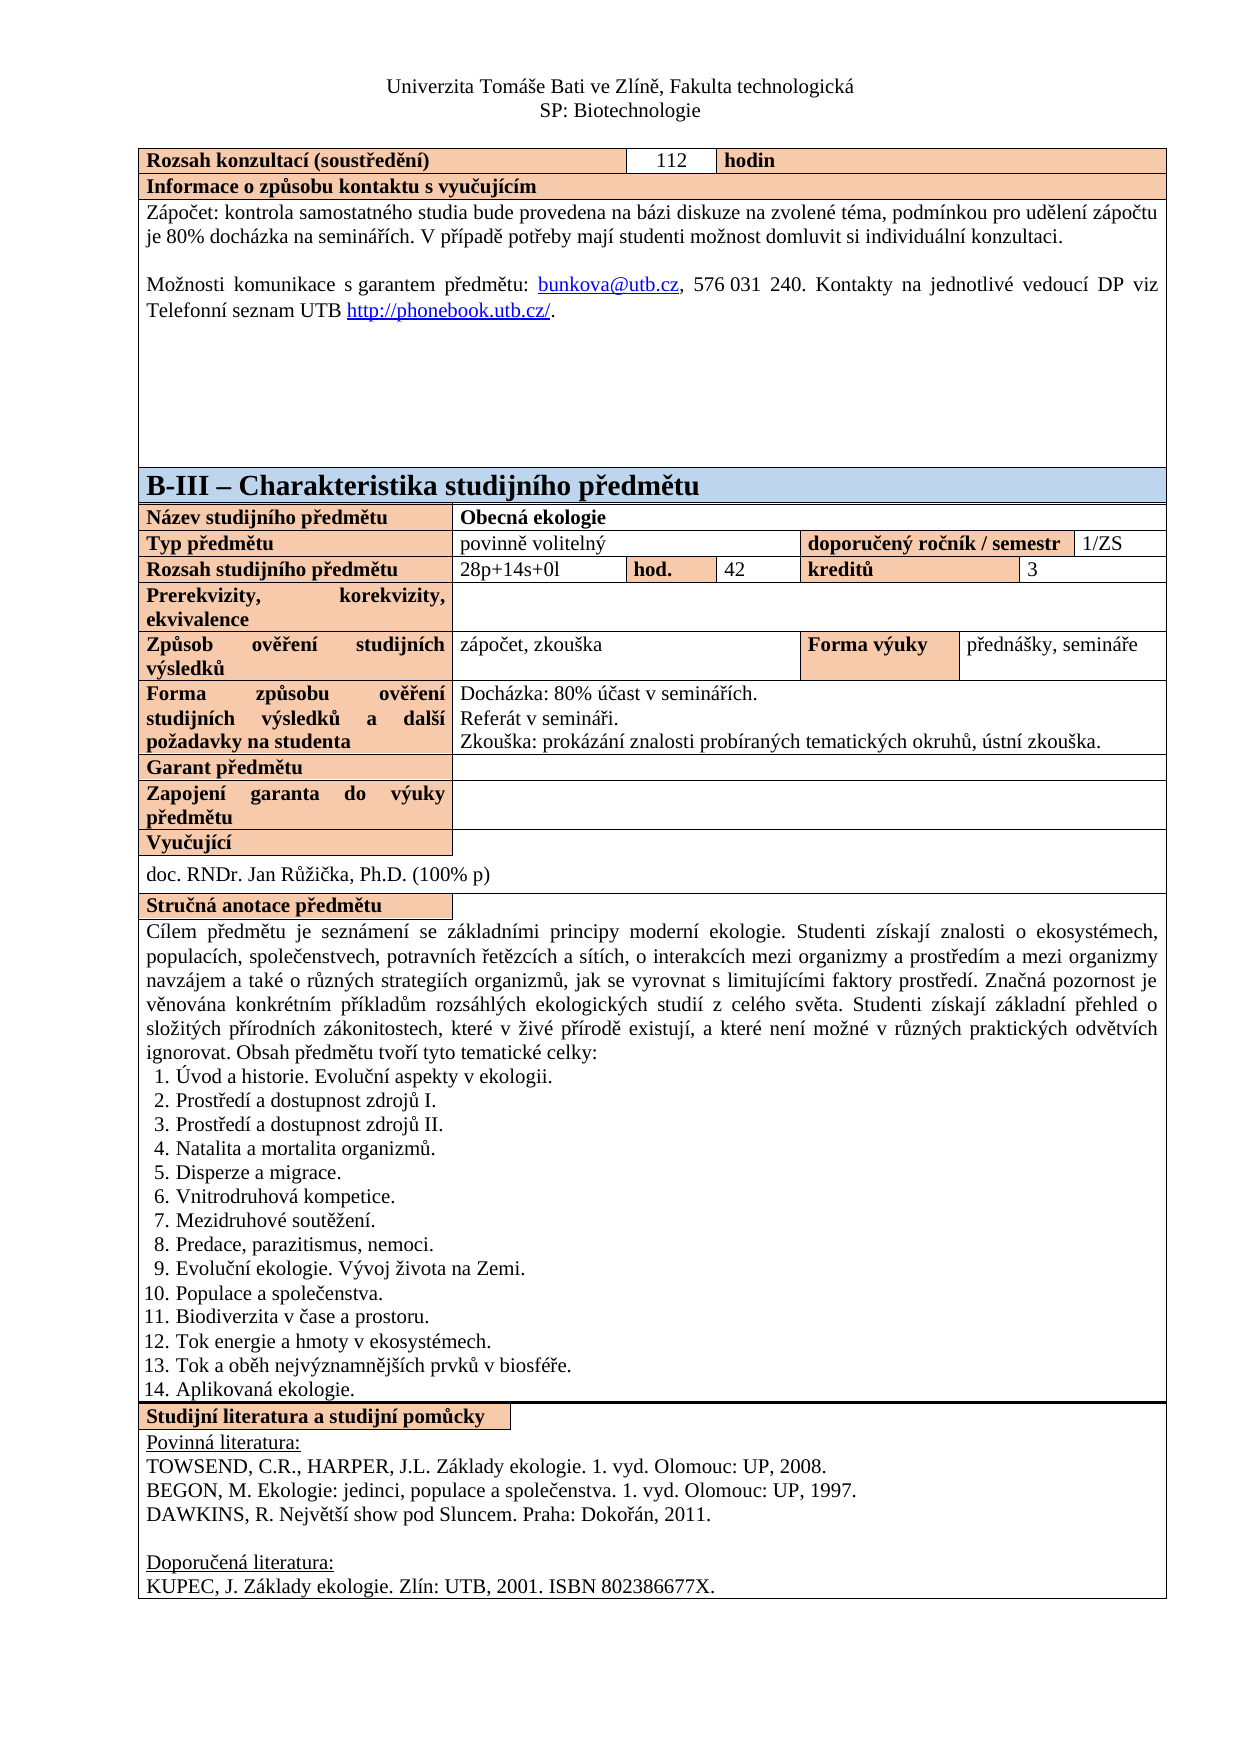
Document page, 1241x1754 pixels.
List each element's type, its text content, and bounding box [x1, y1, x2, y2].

table_cell [453, 894, 1166, 918]
table_cell Prerekvizity, korekvizity, ekvivalence [139, 583, 452, 631]
table_cell Obecná ekologie [453, 505, 1166, 530]
table_cell 112 [627, 149, 716, 173]
table_cell Forma způsobu ověření studijních výsledků a další požadavky na studenta [139, 681, 452, 753]
table_cell Garant předmětu [139, 755, 452, 779]
table_cell Cílem předmětu je seznámení se základními principy moderní ekologie. Studenti získají znalosti o ekosystémech, populacích, společenstvech, potravních řetězcích a sítích, o interakcích mezi organizmy a prostředím a mezi organizmy navzájem a také o různých strategiích organizmů, jak se vyrovnat s limitujícími faktory prostředí. Značná pozornost je věnována konkrétním příkladům rozsáhlých ekologických studií z celého světa. Studenti získají základní přehled o složitých přírodních zákonitostech, které v živé přírodě existují, a které není možné v různých praktických odvětvích ignorovat. Obsah předmětu tvoří tyto tematické celky: Úvod a historie. Evoluční aspekty v ekologii. Prostředí a dostupnost zdrojů I. Prostředí a dostupnost zdrojů II. Natalita a mortalita organizmů. Disperze a migrace. Vnitrodruhová kompetice. Mezidruhové soutěžení. Predace, parazitismus, nemoci. Evoluční ekologie. Vývoj života na Zemi. Populace a společenstva. Biodiverzita v čase a prostoru. Tok energie a hmoty v ekosystémech. Tok a oběh nejvýznamnějších prvků v biosféře. Aplikovaná ekologie. [139, 919, 1166, 1401]
table_cell Zapojení garanta do výuky předmětu [139, 781, 452, 829]
table_cell [453, 755, 1166, 779]
table_cell B-III – Charakteristika studijního předmětu [139, 468, 1166, 502]
table_cell 42 [717, 557, 800, 582]
table_cell [453, 781, 1166, 829]
table_cell 1/ZS [1075, 531, 1166, 556]
table_cell hod. [627, 557, 716, 582]
table_cell [453, 583, 1166, 631]
table_cell Rozsah konzultací (soustředění) [139, 149, 626, 173]
table_cell doc. RNDr. Jan Růžička, Ph.D. (100% p) [139, 855, 1166, 892]
table_cell 28p+14s+0l [453, 557, 626, 582]
table_cell hodin [717, 149, 1166, 173]
table_cell [511, 1404, 1166, 1429]
table_cell povinně volitelný [453, 531, 800, 556]
table_cell doporučený ročník / semestr [801, 531, 1074, 556]
table_cell Forma výuky [801, 632, 959, 680]
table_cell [139, 1429, 1166, 1598]
table_cell Studijní literatura a studijní pomůcky [139, 1404, 510, 1429]
table_cell zápočet, zkouška [453, 632, 800, 680]
table_cell Rozsah studijního předmětu [139, 557, 452, 582]
table_cell Název studijního předmětu [139, 505, 452, 530]
table_cell Vyučující [139, 830, 452, 855]
table_cell Docházka: 80% účast v seminářích. Referát v semináři. Zkouška: prokázání znalosti probíraných tematických okruhů, ústní zkouška. [453, 681, 1166, 753]
table_cell Informace o způsobu kontaktu s vyučujícím [139, 174, 1166, 199]
table_cell Typ předmětu [139, 531, 452, 556]
table_cell 3 [1020, 557, 1166, 582]
table_cell [453, 830, 1166, 855]
table_cell kreditů [801, 557, 1019, 582]
table_cell přednášky, semináře [960, 632, 1166, 680]
table_cell Zápočet: kontrola samostatného studia bude provedena na bázi diskuze na zvolené téma, podmínkou pro udělení zápočtu je 80% docházka na seminářích. V případě potřeby mají studenti možnost domluvit si individuální konzultaci. Možnosti komunikace s garantem předmětu: bunkova@utb.cz, 576 031 240. Kontakty na jednotlivé vedoucí DP viz Telefonní seznam UTB http://phonebook.utb.cz/. [139, 200, 1166, 467]
table_cell Stručná anotace předmětu [139, 894, 452, 918]
table_cell Způsob ověření studijních výsledků [139, 632, 452, 680]
